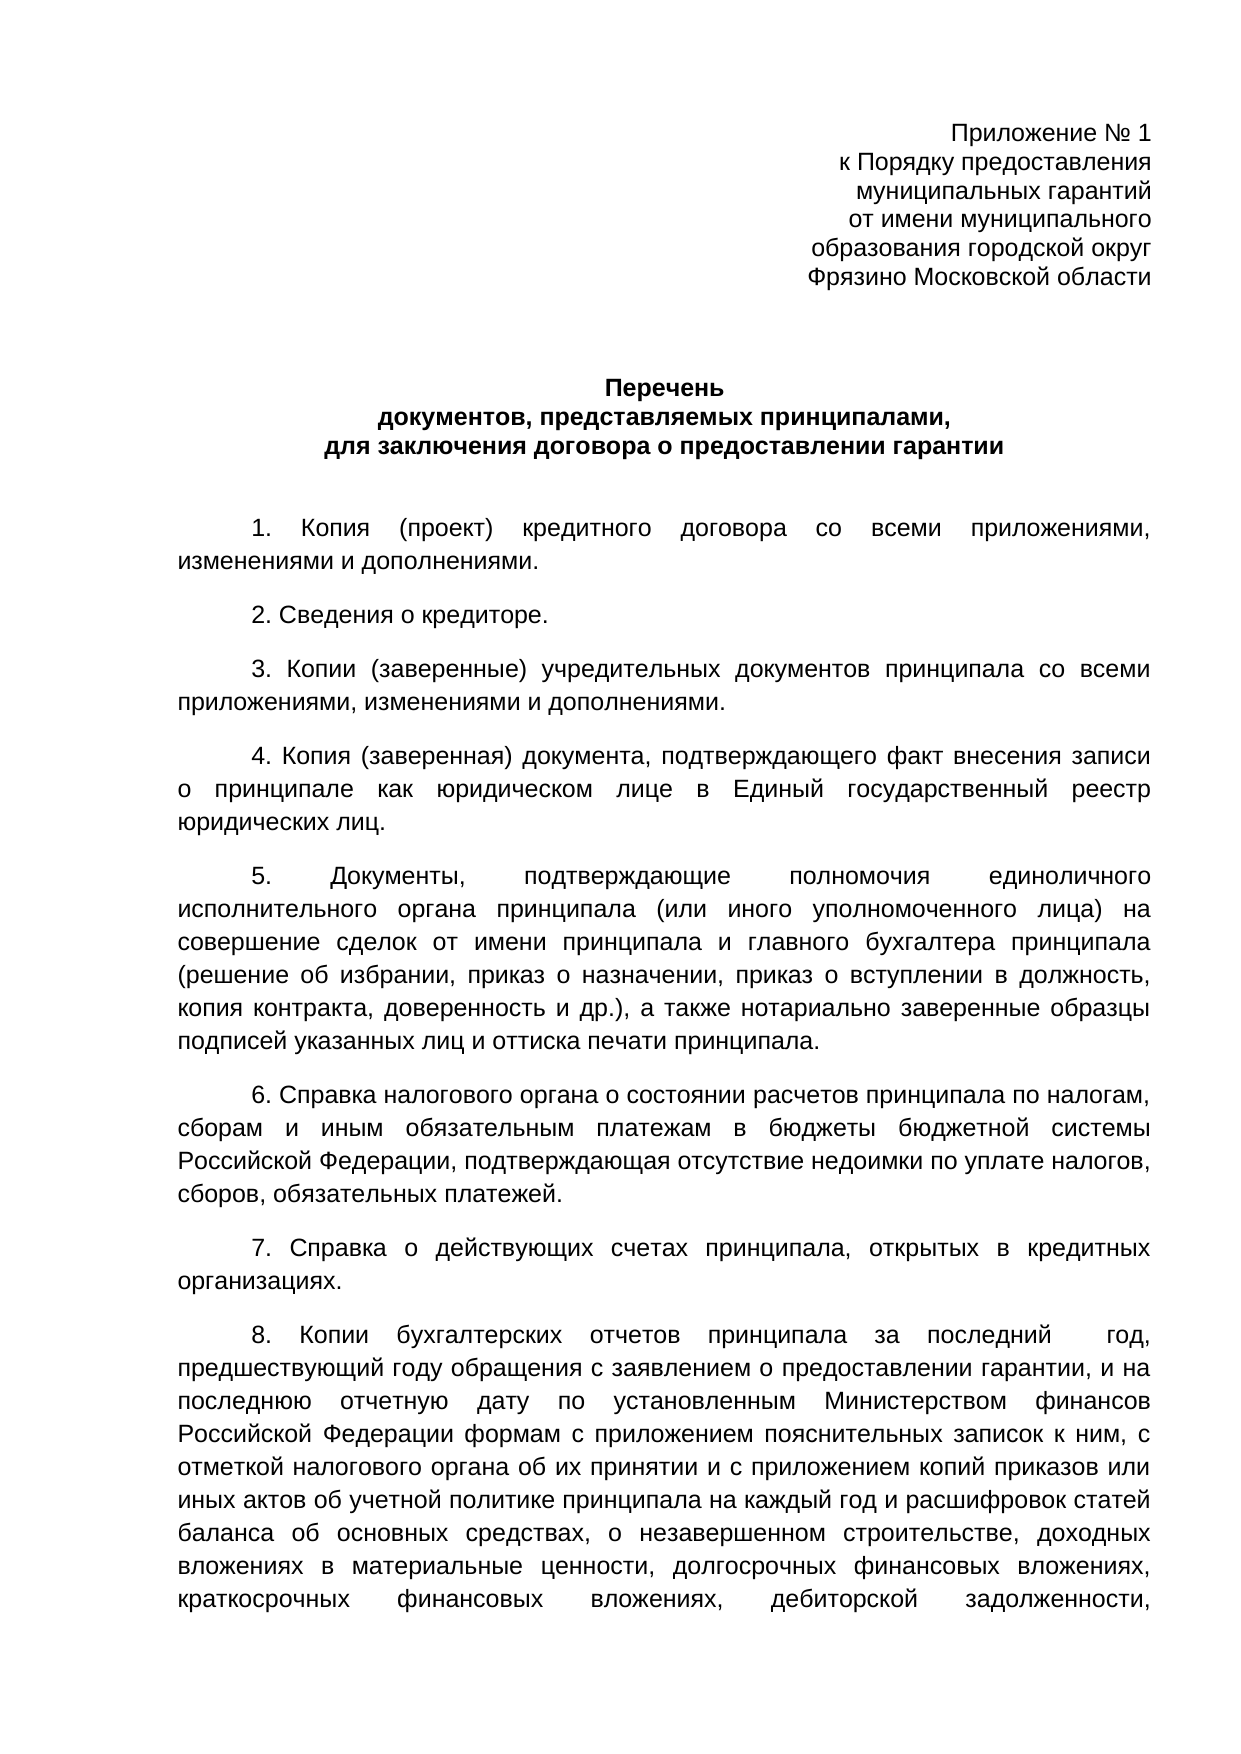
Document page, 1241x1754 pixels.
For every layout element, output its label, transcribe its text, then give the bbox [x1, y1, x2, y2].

text 2. Сведения о кредиторе. [177, 600, 1152, 629]
text документов, представляемых принципалами, [177, 402, 1152, 431]
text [177, 1319, 1152, 1612]
text Перечень [177, 373, 1152, 402]
text Фрязино Московской области [177, 262, 1152, 291]
text 3. Копии (заверенные) учредительных документов принципала со всеми приложениями, изменениями и дополнениями. [177, 654, 1152, 716]
text 1. Копия (проект) кредитного договора со всеми приложениями, изменениями и дополнениями. [177, 513, 1152, 575]
text к Порядку предоставления [177, 147, 1152, 176]
text для заключения договора о предоставлении гарантии [177, 431, 1152, 459]
text 4. Копия (заверенная) документа, подтверждающего факт внесения записи о принципале как юридическом лице в Единый государственный реестр юридических лиц. [177, 741, 1152, 836]
text 5. Документы, подтверждающие полномочия единоличного исполнительного органа принципала (или иного уполномоченного лица) на совершение сделок от имени принципала и главного бухгалтера принципала (решение об избрании, приказ о назначении, приказ о вступлении в должность, копия контракта, доверенность и др.), а также нотариально заверенные образцы подписей указанных лиц и оттиска печати принципала. [177, 861, 1152, 1055]
text образования городской округ [177, 233, 1152, 262]
text 6. Справка налогового органа о состоянии расчетов принципала по налогам, сборам и иным обязательным платежам в бюджеты бюджетной системы Российской Федерации, подтверждающая отсутствие недоимки по уплате налогов, сборов, обязательных платежей. [177, 1080, 1152, 1208]
text от имени муниципального [177, 204, 1152, 233]
text 7. Справка о действующих счетах принципала, открытых в кредитных организациях. [177, 1233, 1152, 1294]
text муниципальных гарантий [177, 176, 1152, 204]
text Приложение № 1 [177, 118, 1152, 147]
